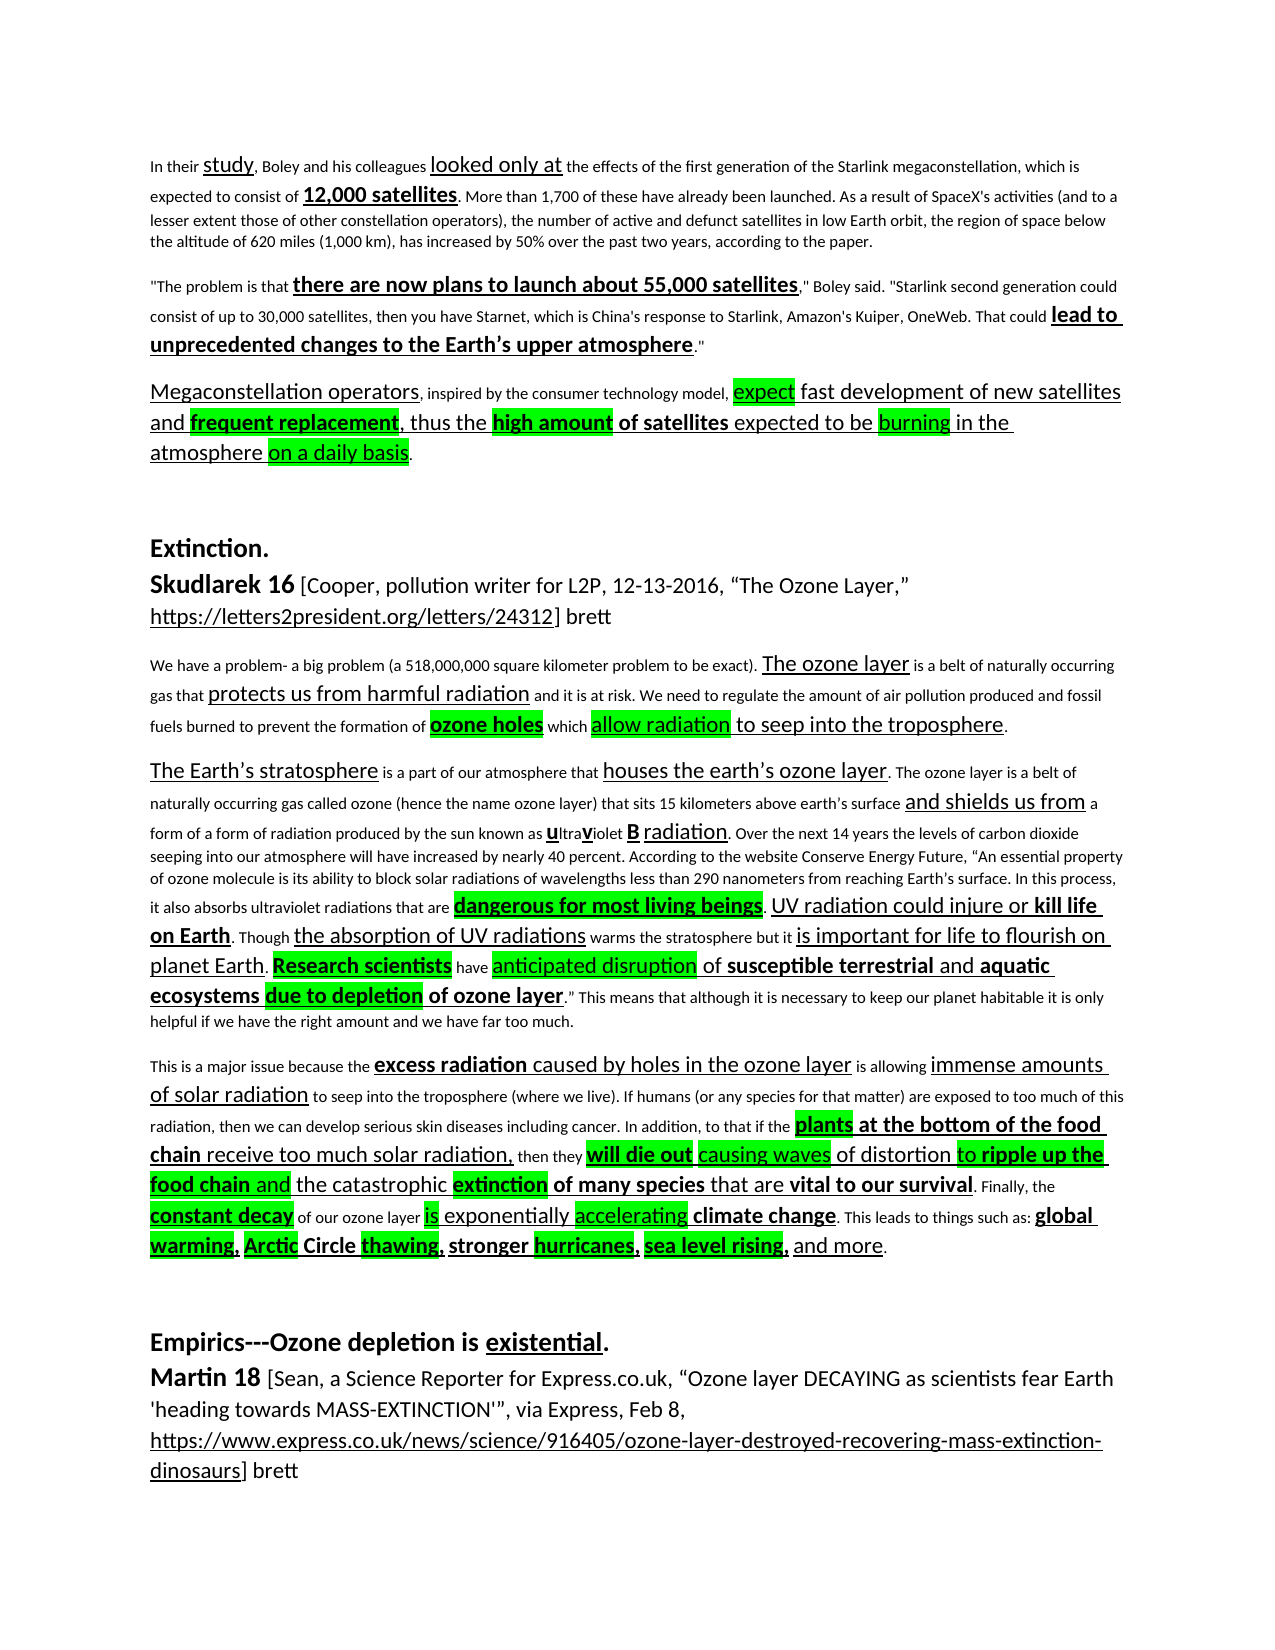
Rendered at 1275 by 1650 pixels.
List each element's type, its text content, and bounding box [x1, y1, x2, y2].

subtitle Extinction. [150, 532, 1125, 565]
text Megaconstellation operators, inspired by the consumer technology model, expect fast development of new satellites and frequent replacement, thus the high amount of satellites expected to be burning in the atmosphere on a daily basis. [150, 377, 1125, 466]
text "The problem is that there are now plans to launch about 55,000 satellites," Boley said. "Starlink second generation could consist of up to 30,000 satellites, then you have Starnet, which is China's response to Starlink, Amazon's Kuiper, OneWeb. That could lead to unprecedented changes to the Earth’s upper atmosphere." [150, 270, 1125, 359]
text Martin 18 [Sean, a Science Reporter for Express.co.uk, “Ozone layer DECAYING as scientists fear Earth 'heading towards MASS-EXTINCTION'”, via Express, Feb 8, https://www.express.co.uk/news/science/916405/ozone-layer-destroyed-recovering-mass-extinction-dinosaurs] brett [150, 1360, 1125, 1484]
text The Earth’s stratosphere is a part of our atmosphere that houses the earth’s ozone layer. The ozone layer is a belt of naturally occurring gas called ozone (hence the name ozone layer) that sits 15 kilometers above earth’s surface and shields us from a form of a form of radiation produced by the sun known as ultraviolet B radiation. Over the next 14 years the levels of carbon dioxide seeping into our atmosphere will have increased by nearly 40 percent. According to the website Conserve Energy Future, “An essential property of ozone molecule is its ability to block solar radiations of wavelengths less than 290 nanometers from reaching Earth’s surface. In this process, it also absorbs ultraviolet radiations that are dangerous for most living beings. UV radiation could injure or kill life on Earth. Though the absorption of UV radiations warms the stratosphere but it is important for life to flourish on planet Earth. Research scientists have anticipated disruption of susceptible terrestrial and aquatic ecosystems due to depletion of ozone layer.” This means that although it is necessary to keep our planet habitable it is only helpful if we have the right amount and we have far too much. [150, 757, 1125, 1032]
text This is a major issue because the excess radiation caused by holes in the ozone layer is allowing immense amounts of solar radiation to seep into the troposphere (where we live). If humans (or any species for that matter) are exposed to too much of this radiation, then we can develop serious skin diseases including cancer. In addition, to that if the plants at the bottom of the food chain receive too much solar radiation, then they will die out causing waves of distortion to ripple up the food chain and the catastrophic extinction of many species that are vital to our survival. Finally, the constant decay of our ozone layer is exponentially accelerating climate change. This leads to things such as: global warming, Arctic Circle thawing, stronger hurricanes, sea level rising, and more. [150, 1050, 1125, 1259]
text We have a problem- a big problem (a 518,000,000 square kilometer problem to be exact). The ozone layer is a belt of naturally occurring gas that protects us from harmful radiation and it is at risk. We need to regulate the amount of air pollution produced and fossil fuels burned to prevent the formation of ozone holes which allow radiation to seep into the troposphere. [150, 649, 1125, 738]
text Skudlarek 16 [Cooper, pollution writer for L2P, 12-13-2016, “The Ozone Layer,” https://letters2president.org/letters/24312] brett [150, 567, 1125, 631]
text In their study, Boley and his colleagues looked only at the effects of the first generation of the Starlink megaconstellation, which is expected to consist of 12,000 satellites. More than 1,700 of these have already been launched. As a result of SpaceX's activities (and to a lesser extent those of other constellation operators), the number of active and defunct satellites in low Earth orbit, the region of space below the altitude of 620 miles (1,000 km), has increased by 50% over the past two years, according to the paper. [150, 150, 1125, 252]
subtitle Empirics---Ozone depletion is existential. [150, 1325, 1125, 1358]
